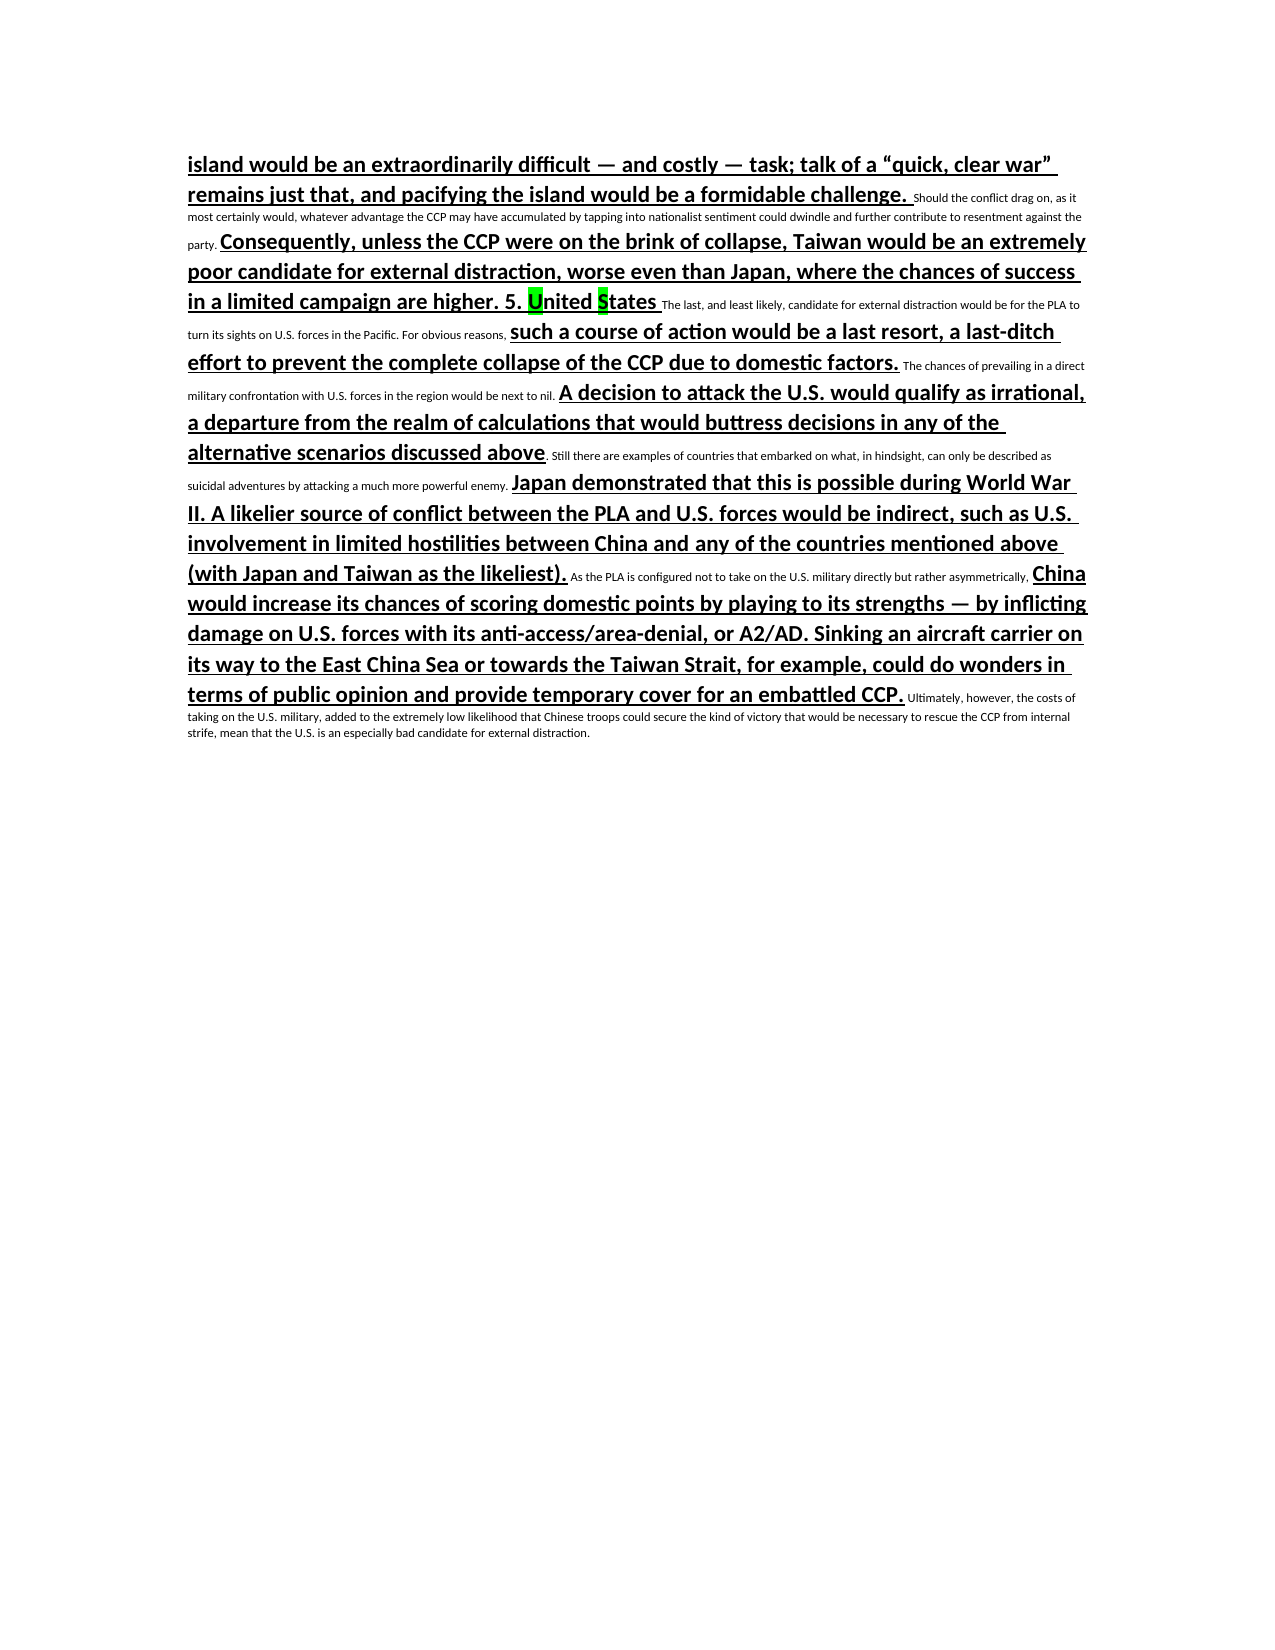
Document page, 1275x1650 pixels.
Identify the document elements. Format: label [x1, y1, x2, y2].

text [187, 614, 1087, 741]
text [187, 150, 1087, 613]
